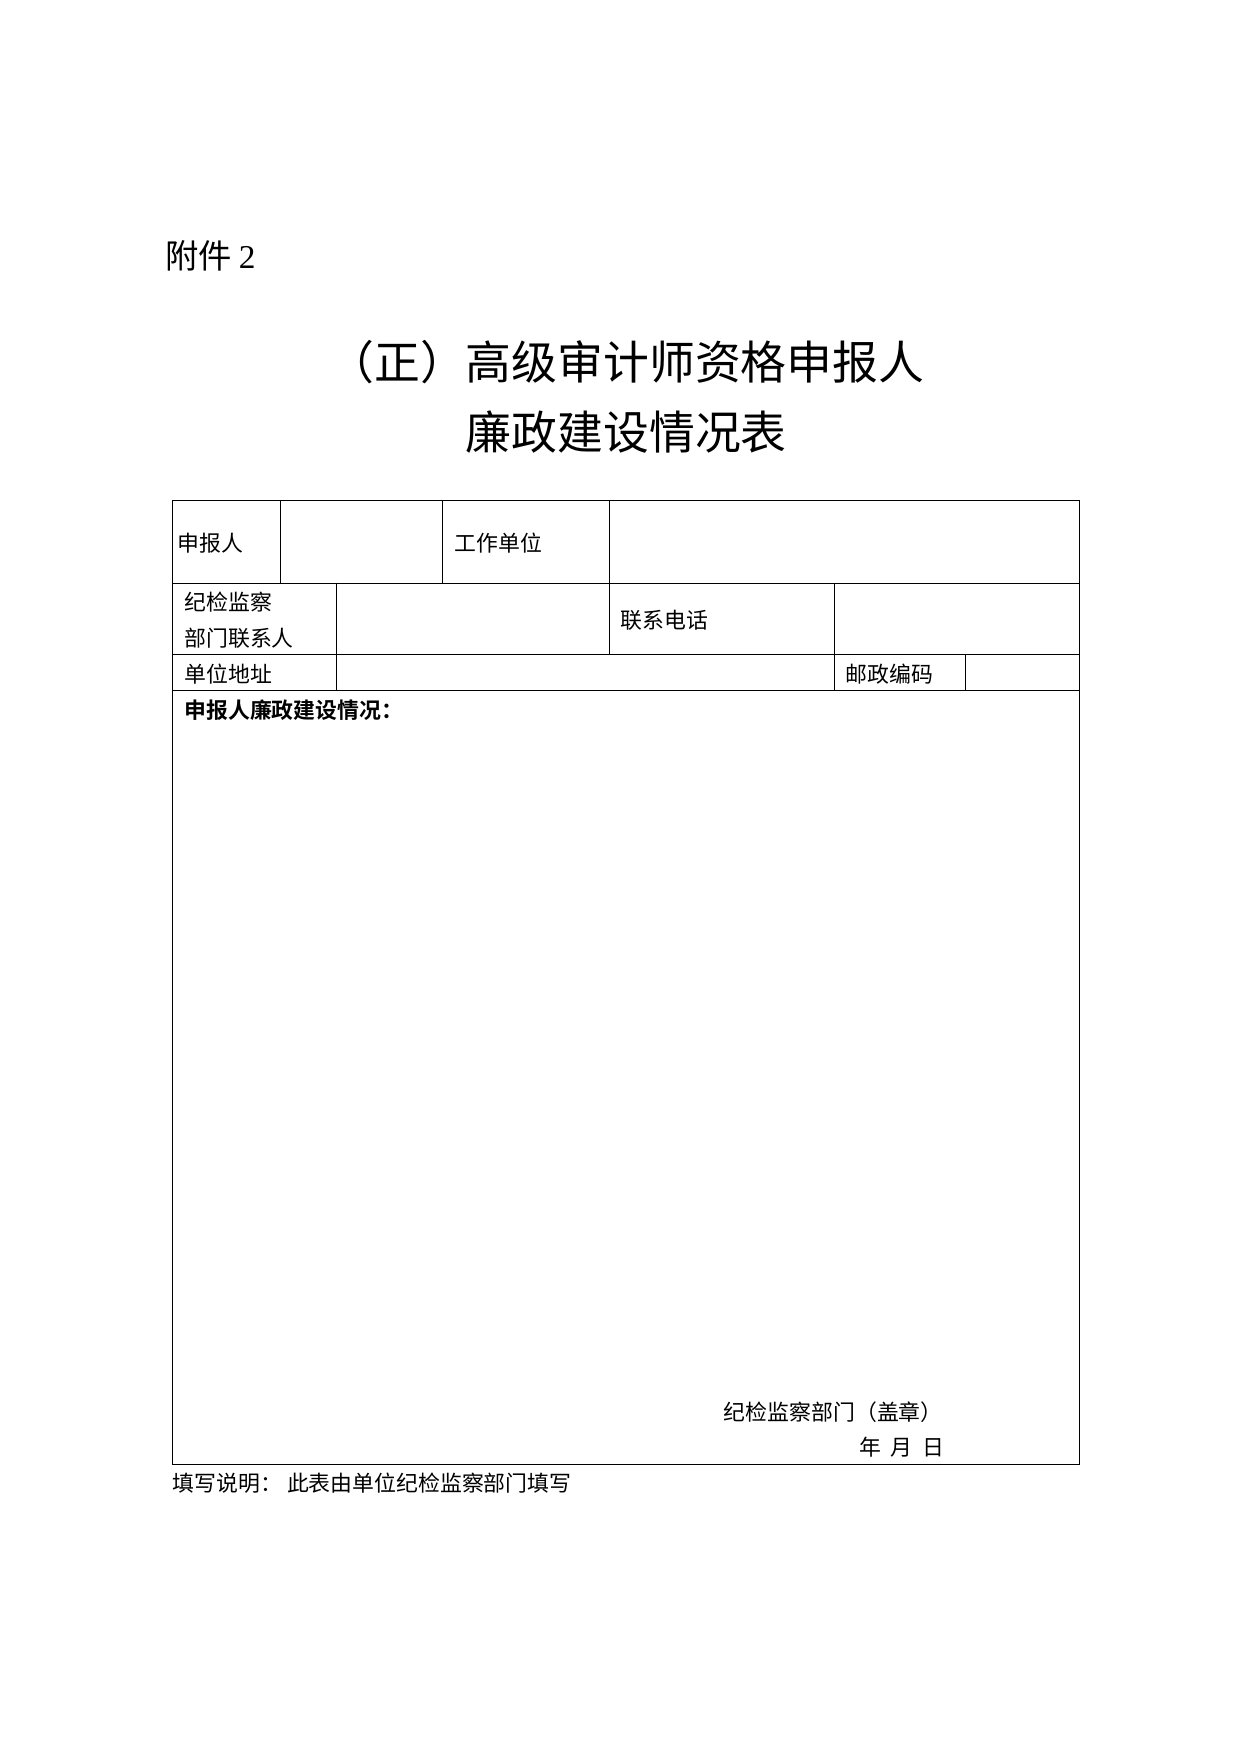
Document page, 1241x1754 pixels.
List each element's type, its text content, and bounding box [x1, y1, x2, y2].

text （正）高级审计师资格申报人 [165, 324, 1087, 394]
table_header [610, 501, 1079, 583]
table_cell 单位地址 [173, 655, 336, 690]
table_cell 纪检监察 部门联系人 [173, 584, 336, 654]
table_cell [835, 584, 1079, 654]
text 附件2 [165, 219, 1087, 289]
table_cell [337, 655, 834, 690]
table_cell [337, 584, 609, 654]
table_cell [966, 655, 1079, 690]
table_header 申报人 [173, 501, 280, 583]
table_cell 联系电话 [610, 584, 834, 654]
table_header [281, 501, 442, 583]
table_cell 邮政编码 [835, 655, 965, 690]
table_cell 申报人廉政建设情况： 纪检监察部门（盖章） 年 月 日 [173, 691, 1079, 1463]
text 填写说明： 此表由单位纪检监察部门填写 [173, 1464, 1087, 1499]
text 廉政建设情况表 [165, 394, 1087, 464]
table_header 工作单位 [443, 501, 609, 583]
